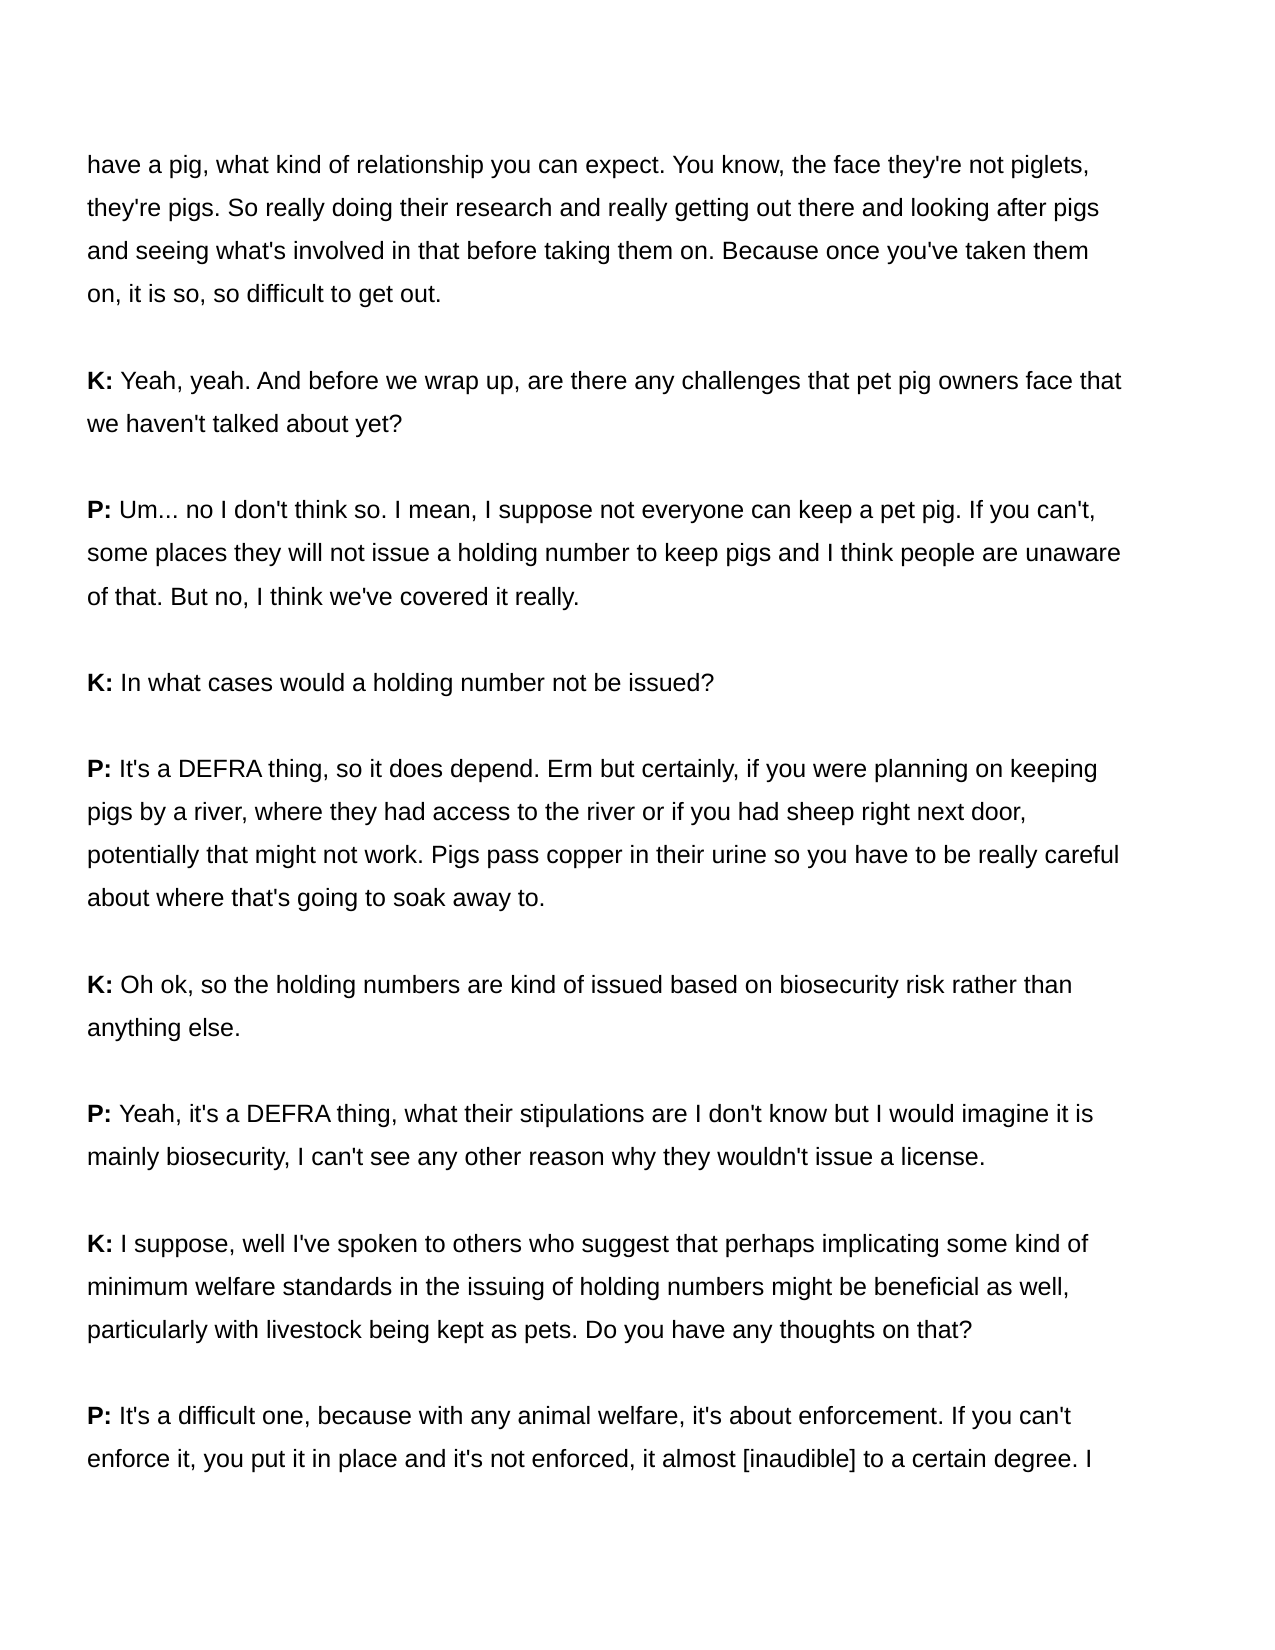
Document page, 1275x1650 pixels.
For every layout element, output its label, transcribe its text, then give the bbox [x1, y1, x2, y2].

text P: Yeah, it's a DEFRA thing, what their stipulations are I don't know but I would imagine it is mainly biosecurity, I can't see any other reason why they wouldn't issue a license. [87, 1099, 1125, 1171]
text K: I suppose, well I've spoken to others who suggest that perhaps implicating some kind of minimum welfare standards in the issuing of holding numbers might be beneficial as well, particularly with livestock being kept as pets. Do you have any thoughts on that? [87, 1229, 1125, 1344]
text K: Yeah, yeah. And before we wrap up, are there any challenges that pet pig owners face that we haven't talked about yet? [87, 366, 1125, 438]
text P: It's a DEFRA thing, so it does depend. Erm but certainly, if you were planning on keeping pigs by a river, where they had access to the river or if you had sheep right next door, potentially that might not work. Pigs pass copper in their urine so you have to be really careful about where that's going to soak away to. [87, 754, 1125, 912]
text P: Um... no I don't think so. I mean, I suppose not everyone can keep a pet pig. If you can't, some places they will not issue a holding number to keep pigs and I think people are unaware of that. But no, I think we've covered it really. [87, 495, 1125, 610]
text K: In what cases would a holding number not be issued? [87, 668, 1125, 697]
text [87, 150, 1125, 308]
text K: Oh ok, so the holding numbers are kind of issued based on biosecurity risk rather than anything else. [87, 970, 1125, 1042]
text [87, 1401, 1125, 1473]
